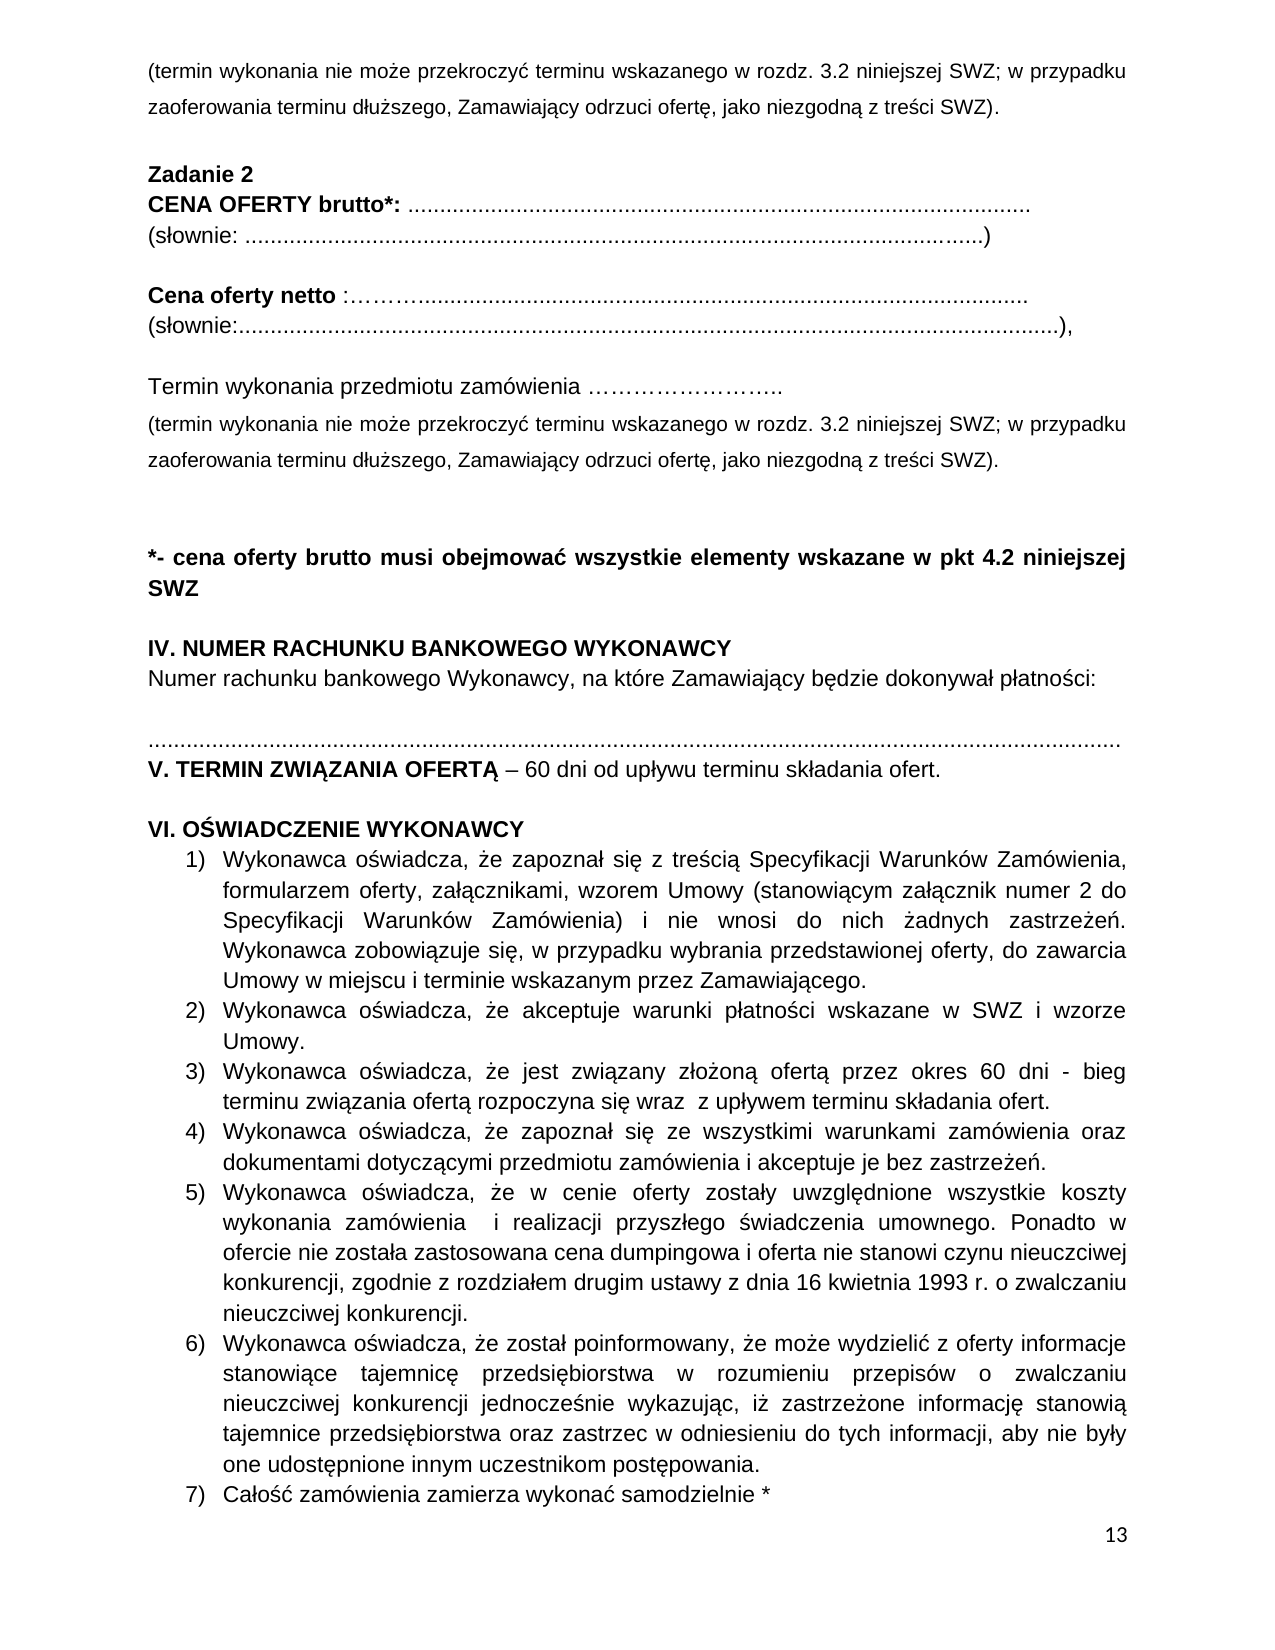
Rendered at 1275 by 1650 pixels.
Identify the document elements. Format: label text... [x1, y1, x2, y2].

list Wykonawca oświadcza, że jest związany złożoną ofertą przez okres 60 dni - bieg terminu związania ofertą rozpoczyna się wraz z upływem terminu składania ofert. [185, 1058, 1127, 1114]
text CENA OFERTY brutto*: .................................................................................................. [148, 191, 1127, 218]
text (słownie: ....................................................................................................................) [148, 222, 1127, 248]
text Zadanie 2 [148, 161, 1127, 187]
list Wykonawca oświadcza, że został poinformowany, że może wydzielić z oferty informacje stanowiące tajemnicę przedsiębiorstwa w rozumieniu przepisów o zwalczaniu nieuczciwej konkurencji jednocześnie wykazując, iż zastrzeżone informację stanowią tajemnice przedsiębiorstwa oraz zastrzec w odniesieniu do tych informacji, aby nie były one udostępnione innym uczestnikom postępowania. [185, 1330, 1127, 1477]
text ......................................................................................................................................................... [148, 726, 1127, 752]
text Cena oferty netto :………................................................................................................ [148, 282, 1127, 308]
text IV. NUMER RACHUNKU BANKOWEGO WYKONAWCY [148, 635, 1127, 661]
text (termin wykonania nie może przekroczyć terminu wskazanego w rozdz. 3.2 niniejszej SWZ; w przypadku zaoferowania terminu dłuższego, Zamawiający odrzuci ofertę, jako niezgodną z treści SWZ). [148, 59, 1127, 119]
list Wykonawca oświadcza, że w cenie oferty zostały uwzględnione wszystkie koszty wykonania zamówienia i realizacji przyszłego świadczenia umownego. Ponadto w ofercie nie została zastosowana cena dumpingowa i oferta nie stanowi czynu nieuczciwej konkurencji, zgodnie z rozdziałem drugim ustawy z dnia 16 kwietnia 1993 r. o zwalczaniu nieuczciwej konkurencji. [185, 1179, 1127, 1326]
list Wykonawca oświadcza, że zapoznał się ze wszystkimi warunkami zamówienia oraz dokumentami dotyczącymi przedmiotu zamówienia i akceptuje je bez zastrzeżeń. [185, 1118, 1127, 1175]
list Całość zamówienia zamierza wykonać samodzielnie * [185, 1481, 1127, 1507]
list Wykonawca oświadcza, że akceptuje warunki płatności wskazane w SWZ i wzorze Umowy. [185, 997, 1127, 1054]
text *- cena oferty brutto musi obejmować wszystkie elementy wskazane w pkt 4.2 niniejszej SWZ [148, 544, 1127, 601]
text VI. OŚWIADCZENIE WYKONAWCY [148, 816, 1127, 843]
text V. TERMIN ZWIĄZANIA OFERTĄ – 60 dni od upływu terminu składania ofert. [148, 756, 1127, 782]
text (termin wykonania nie może przekroczyć terminu wskazanego w rozdz. 3.2 niniejszej SWZ; w przypadku zaoferowania terminu dłuższego, Zamawiający odrzuci ofertę, jako niezgodną z treści SWZ). [148, 412, 1127, 472]
text Termin wykonania przedmiotu zamówienia …………………….. [148, 373, 1127, 399]
text (słownie:.................................................................................................................................), [148, 312, 1127, 338]
list Wykonawca oświadcza, że zapoznał się z treścią Specyfikacji Warunków Zamówienia, formularzem oferty, załącznikami, wzorem Umowy (stanowiącym załącznik numer 2 do Specyfikacji Warunków Zamówienia) i nie wnosi do nich żadnych zastrzeżeń. Wykonawca zobowiązuje się, w przypadku wybrania przedstawionej oferty, do zawarcia Umowy w miejscu i terminie wskazanym przez Zamawiającego. [185, 846, 1127, 994]
text Numer rachunku bankowego Wykonawcy, na które Zamawiający będzie dokonywał płatności: [148, 665, 1127, 692]
